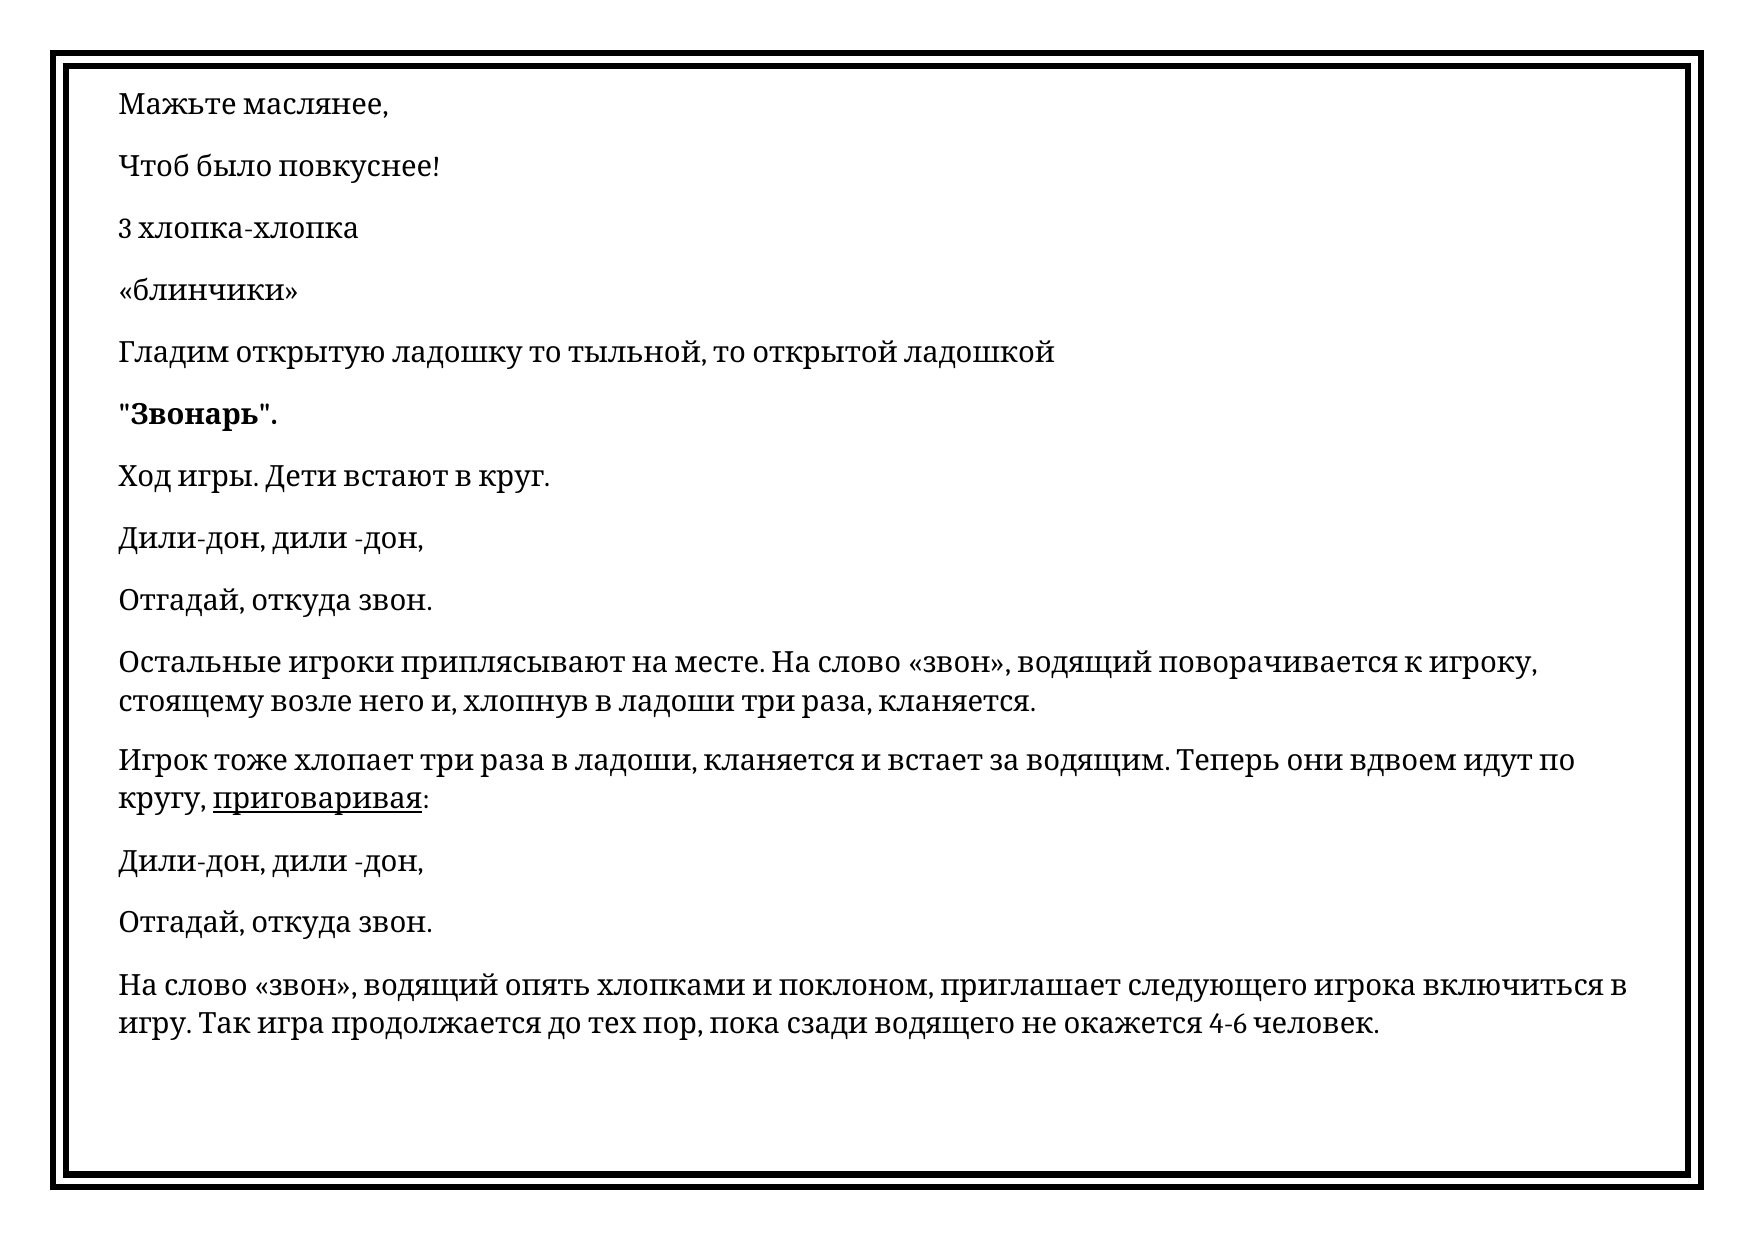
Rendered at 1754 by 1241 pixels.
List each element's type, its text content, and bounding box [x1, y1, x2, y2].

text Ход игры. Дети встают в круг. [118, 460, 1636, 494]
text Гладим открытую ладошку то тыльной, то открытой ладошкой [118, 336, 1636, 370]
text Мажьте маслянее, [118, 88, 1636, 122]
text На слово «звон», водящий опять хлопками и поклоном, приглашает следующего игрока включиться в игру. Так игра продолжается до тех пор, пока сзади водящего не окажется 4-6 человек. [118, 969, 1636, 1041]
text "Звонарь". [118, 398, 1636, 432]
text 3 хлопка-хлопка [118, 212, 1636, 246]
text Дили-дон, дили -дон, [118, 845, 1636, 878]
text Игрок тоже хлопает три раза в ладоши, кланяется и встает за водящим. Теперь они вдвоем идут по кругу, приговаривая: [118, 744, 1636, 816]
text Чтоб было повкуснее! [118, 150, 1636, 184]
text Отгадай, откуда звон. [118, 584, 1636, 618]
text Отгадай, откуда звон. [118, 907, 1636, 940]
text «блинчики» [118, 274, 1636, 308]
text Остальные игроки приплясывают на месте. На слово «звон», водящий поворачивается к игроку, стоящему возле него и, хлопнув в ладоши три раза, кланяется. [118, 646, 1636, 718]
text Дили-дон, дили -дон, [118, 522, 1636, 556]
